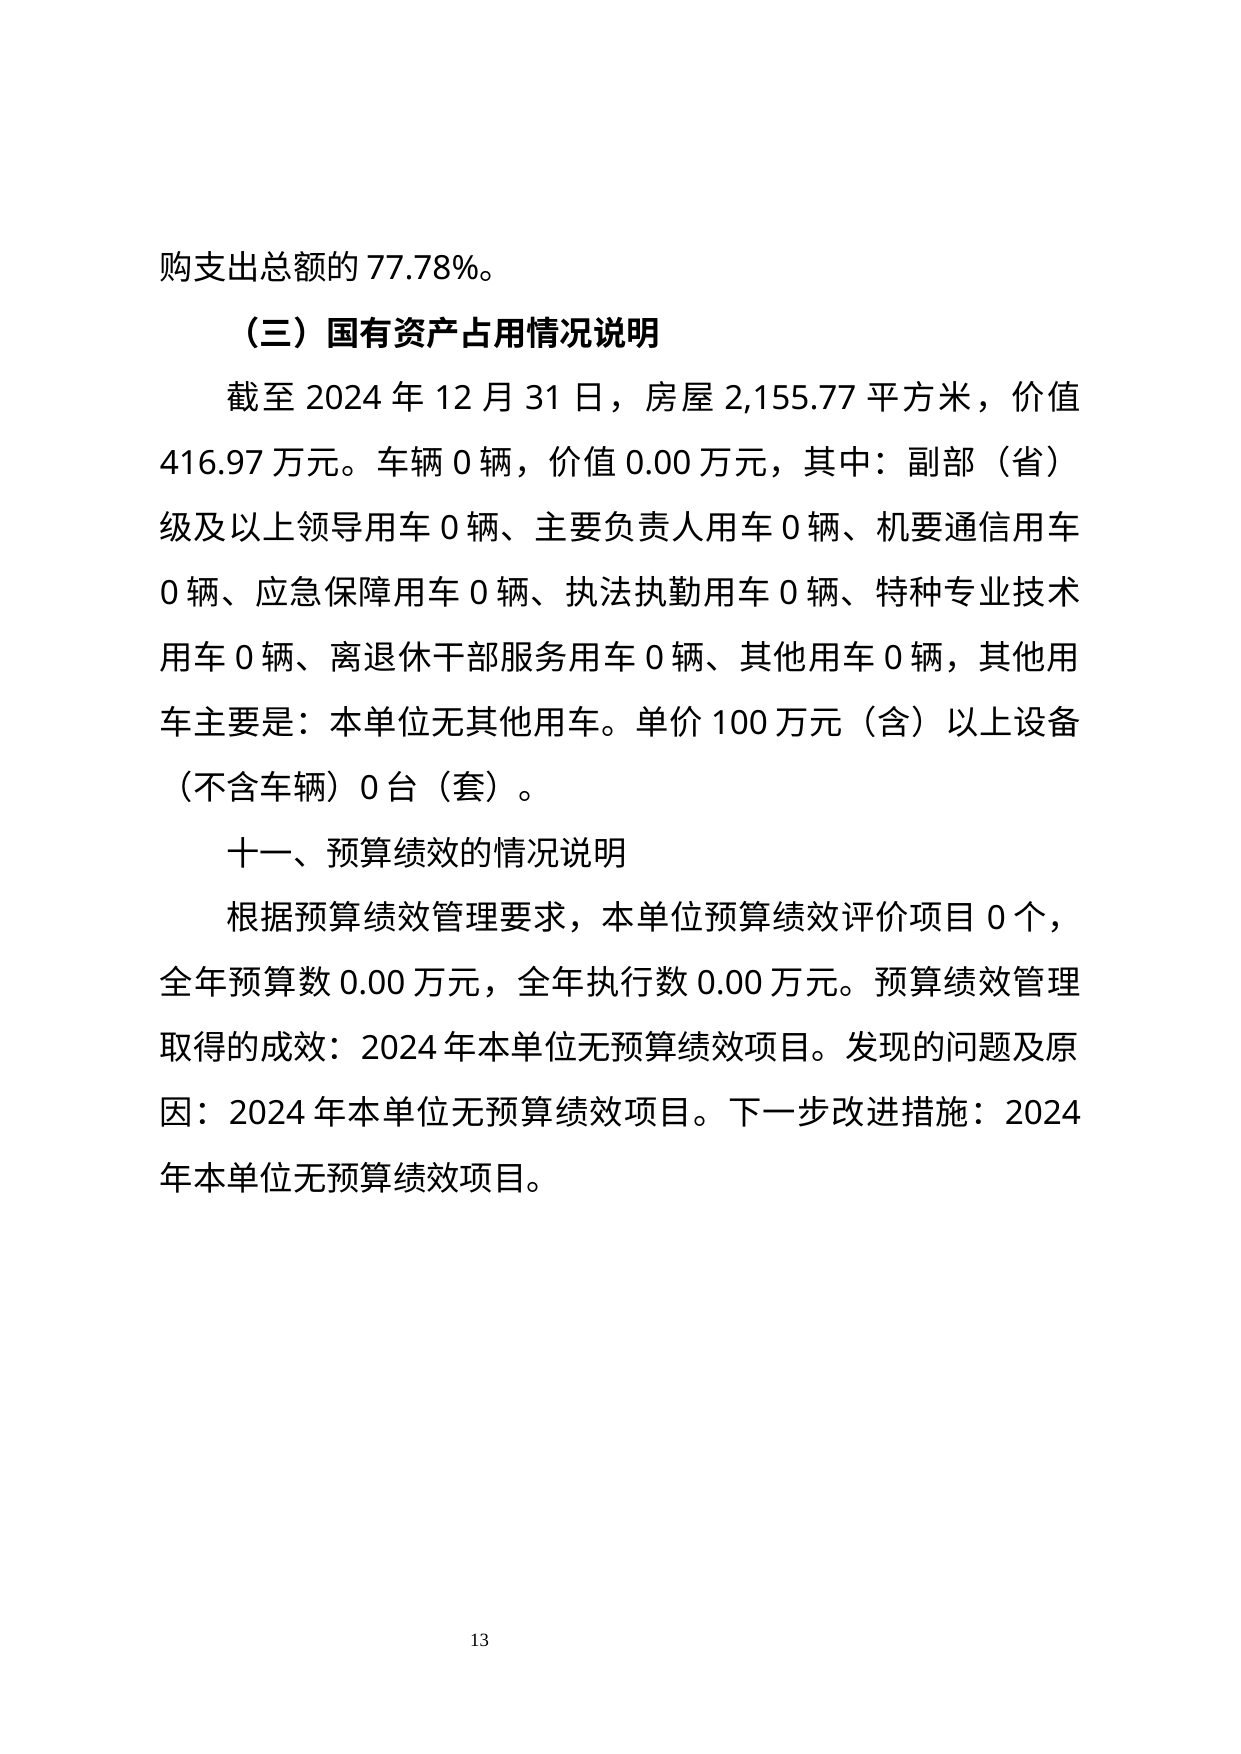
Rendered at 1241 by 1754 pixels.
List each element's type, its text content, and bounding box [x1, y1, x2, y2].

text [159, 233, 1081, 298]
text 十一、预算绩效的情况说明 [159, 818, 1081, 883]
text （三）国有资产占用情况说明 [159, 298, 1081, 363]
text 截至2024年12月31日，房屋2,155.77平方米，价值416.97万元。车辆0辆，价值0.00万元，其中：副部（省）级及以上领导用车0辆、主要负责人用车0辆、机要通信用车0辆、应急保障用车0辆、执法执勤用车0辆、特种专业技术用车0辆、离退休干部服务用车0辆、其他用车0辆，其他用车主要是：本单位无其他用车。单价100万元（含）以上设备（不含车辆）0台（套）。 [159, 363, 1081, 818]
text 根据预算绩效管理要求，本单位预算绩效评价项目0个，全年预算数0.00万元，全年执行数0.00万元。预算绩效管理取得的成效：2024年本单位无预算绩效项目。发现的问题及原因：2024年本单位无预算绩效项目。下一步改进措施：2024年本单位无预算绩效项目。 [159, 883, 1081, 1208]
